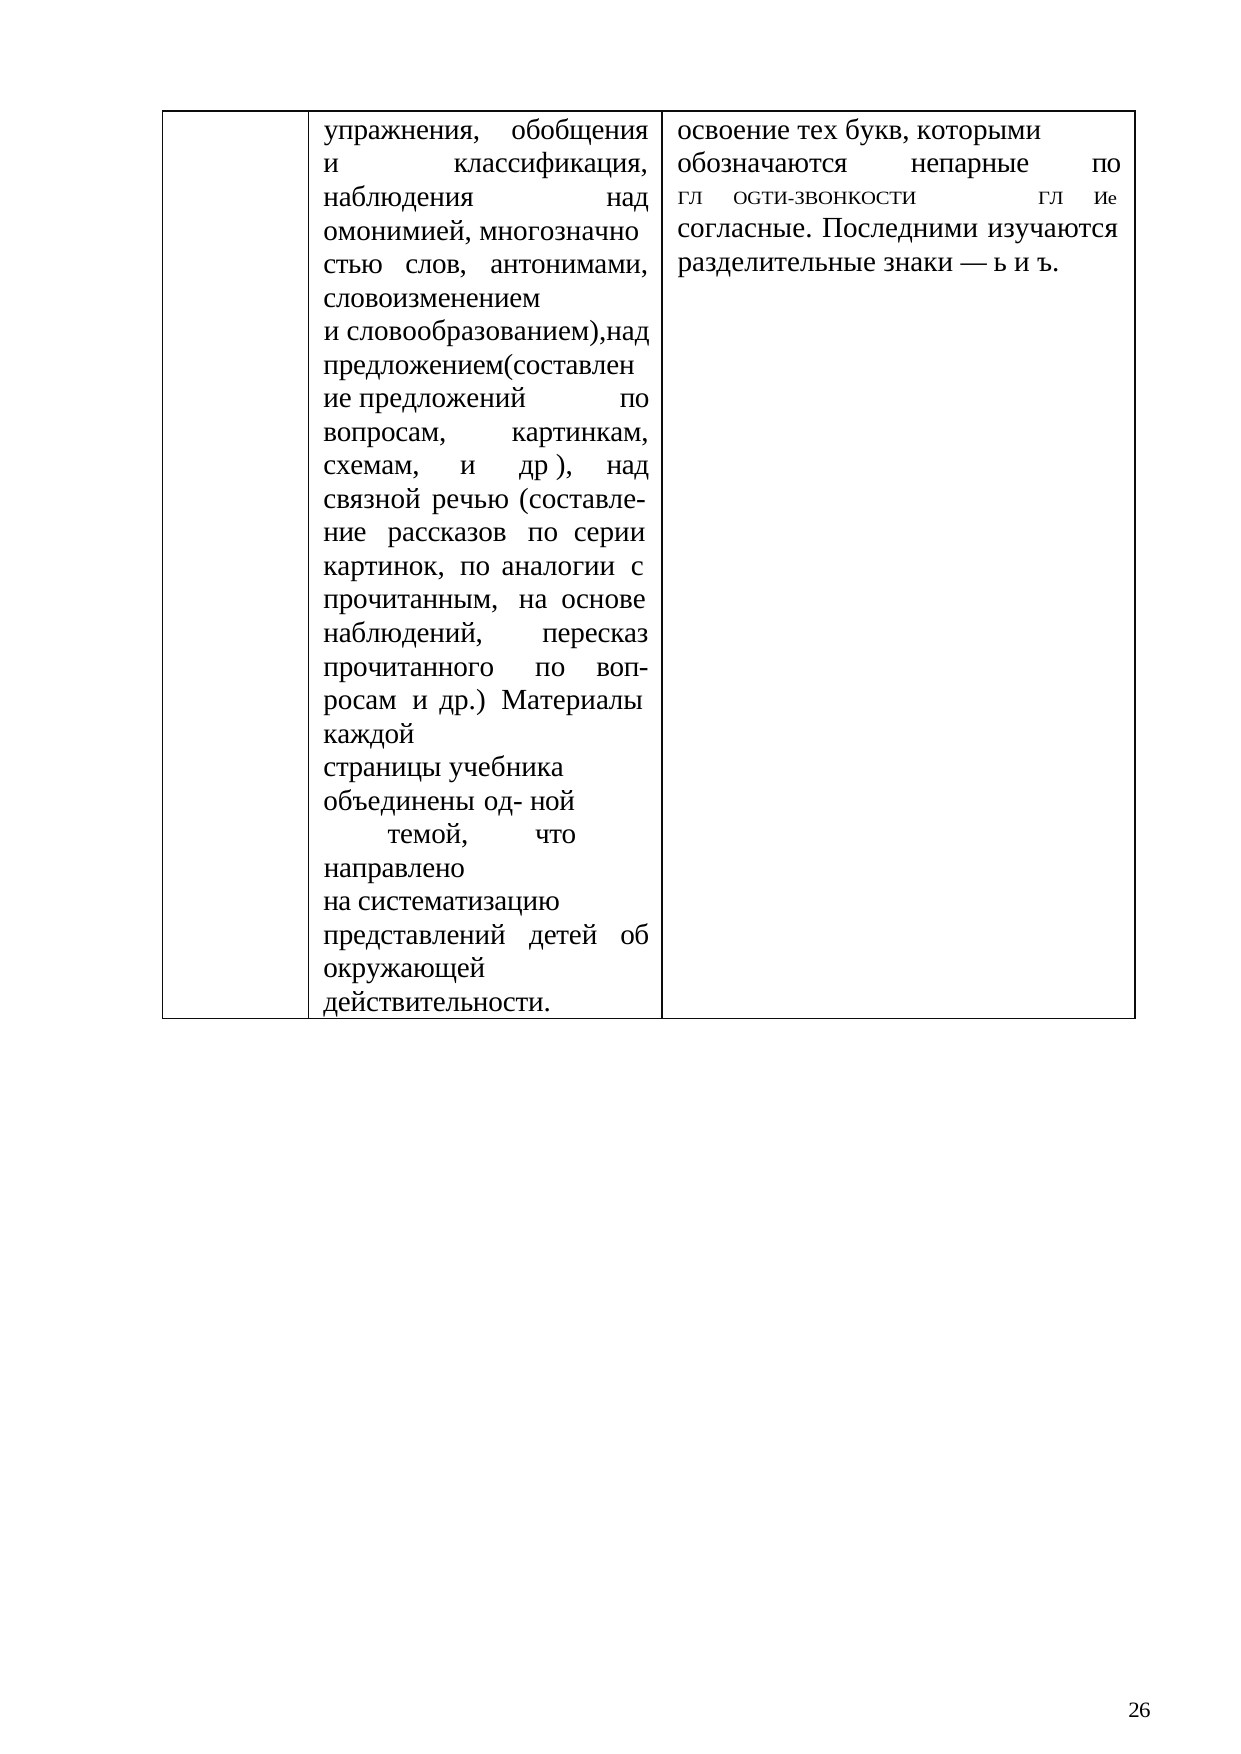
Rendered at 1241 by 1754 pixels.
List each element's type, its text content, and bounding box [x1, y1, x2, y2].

table_header упражнения, обобщения и классификация, наблюдения над омонимией, многозначно стью слов, антонимами, словоизменением и словообразованием),над предложением(составлен ие предложений по вопросам, картинкам, схемам, и др ), над связной речью (составле- ние рассказов по серии картинок, по аналогии с прочитанным, на основе наблюдений, пересказ прочитанного по воп- росам и др.) Материалы каждой страницы учебника объединены од- ной темой, что направлено на систематизацию представлений детей об окружающей действительности. [309, 112, 661, 1018]
table_header освоение тех букв, которыми обозначаются непарные по ГЛ ОGТИ-ЗВОНКОСТИ ГЛ Иe согласные. Последними изучаются разделительные знаки — ь и ъ. [663, 112, 1134, 1018]
table_header [163, 112, 308, 1018]
